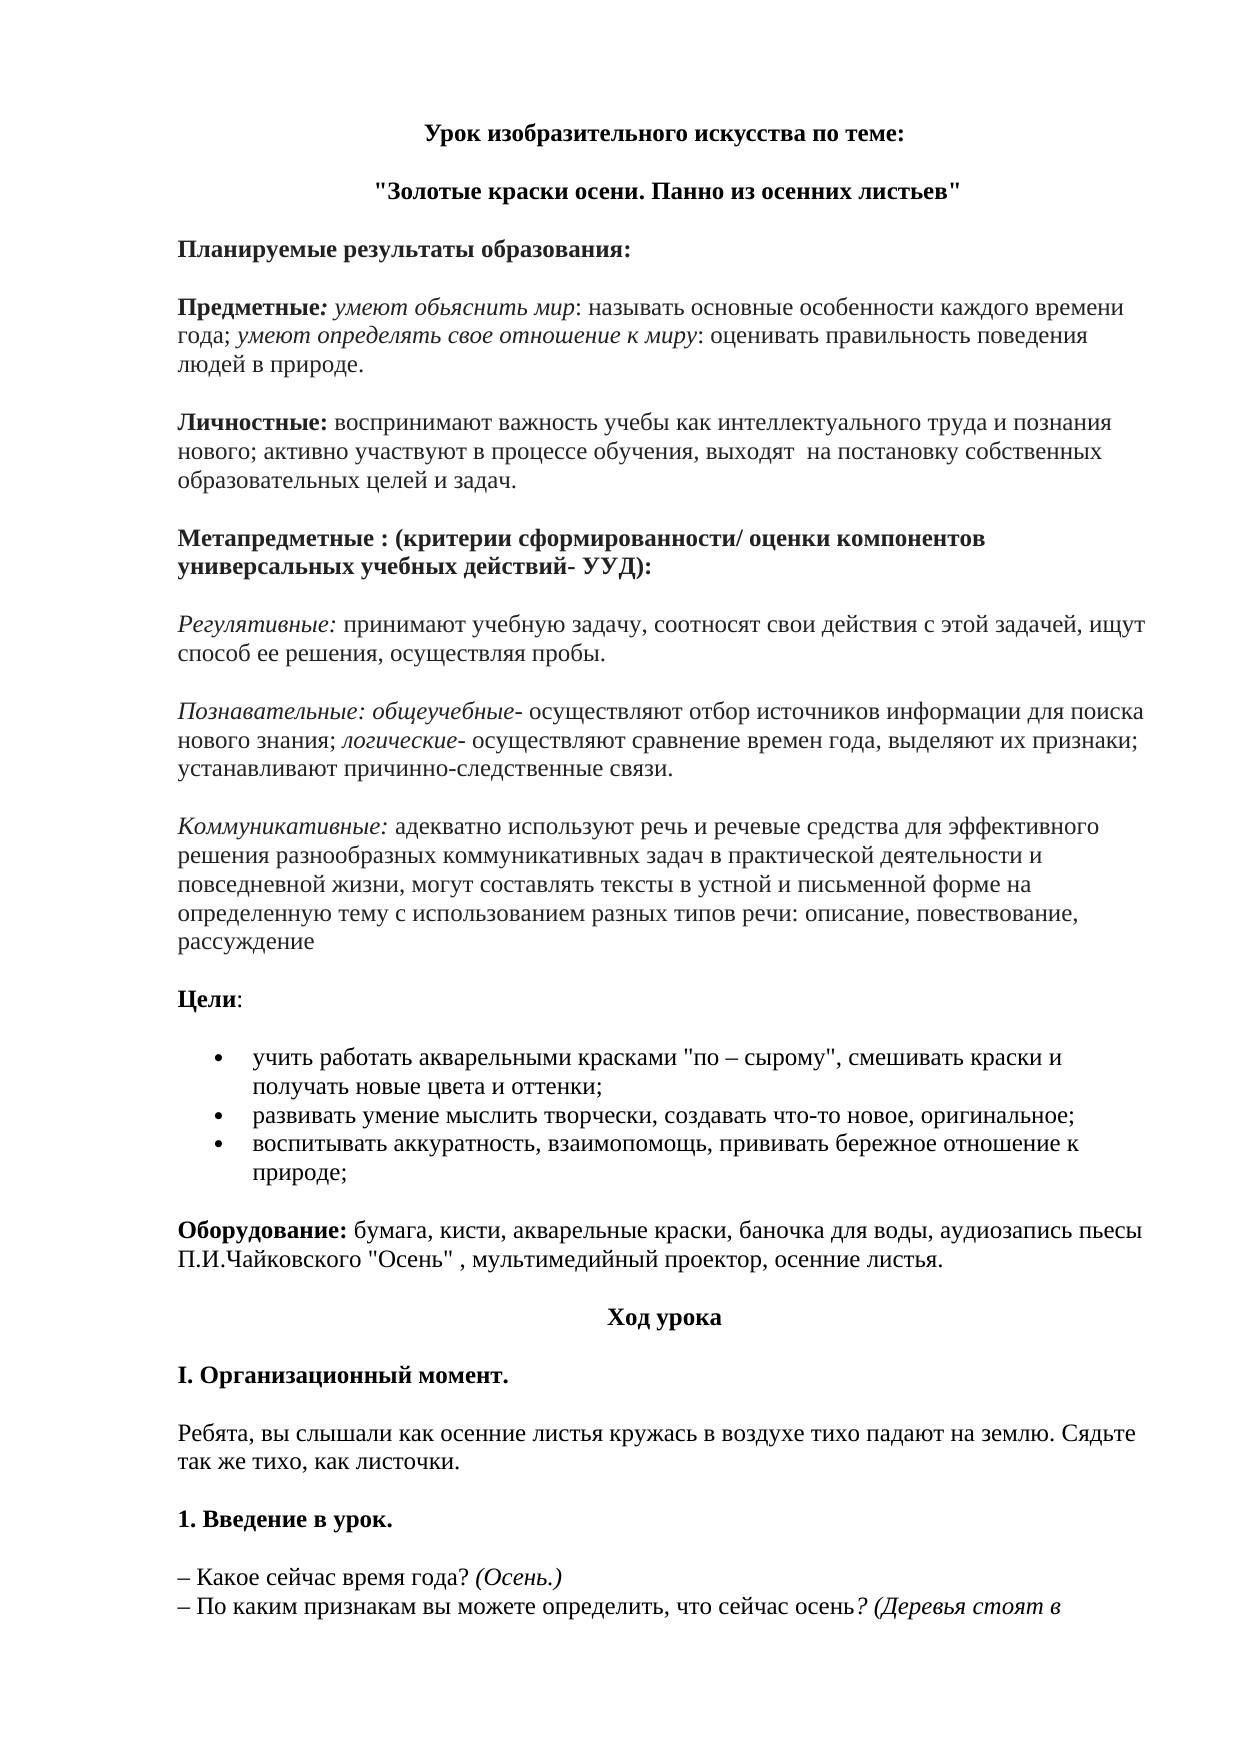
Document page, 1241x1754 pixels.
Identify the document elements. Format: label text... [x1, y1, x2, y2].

text Урок изобразительного искусства по теме: [177, 118, 1152, 147]
text "Золотые краски осени. Панно из осенних листьев" [177, 176, 1152, 205]
text Коммуникативные: адекватно используют речь и речевые средства для эффективного решения разнообразных коммуникативных задач в практической деятельности и повседневной жизни, могут составлять тексты в устной и письменной форме на определенную тему с использованием разных типов речи: описание, повествование, рассуждение [177, 811, 1152, 955]
list учить работать акварельными красками "по – сырому", смешивать краски и получать новые цвета и оттенки; [215, 1042, 1152, 1100]
text Метапредметные : (критерии сформированности/ оценки компонентов универсальных учебных действий- УУД): [177, 523, 1152, 580]
text Ребята, вы слышали как осенние листья кружась в воздухе тихо падают на землю. Сядьте так же тихо, как листочки. [177, 1418, 1152, 1475]
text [177, 1562, 1152, 1620]
list развивать умение мыслить творчески, создавать что-то новое, оригинальное; [215, 1100, 1152, 1128]
text Планируемые результаты образования: [177, 234, 1152, 263]
text Регулятивные: принимают учебную задачу, соотносят свои действия с этой задачей, ищут способ ее решения, осуществляя пробы. [177, 609, 1152, 667]
text Предметные: умеют обьяснить мир: называть основные особенности каждого времени года; умеют определять свое отношение к миру: оценивать правильность поведения людей в природе. [177, 292, 1152, 378]
text Ход урока [177, 1302, 1152, 1331]
text Личностные: воспринимают важность учебы как интеллектуального труда и познания нового; активно участвуют в процессе обучения, выходят на постановку собственных образовательных целей и задач. [177, 407, 1152, 493]
text 1. Введение в урок. [177, 1504, 1152, 1533]
text Оборудование: бумага, кисти, акварельные краски, баночка для воды, аудиозапись пьесы П.И.Чайковского "Осень" , мультимедийный проектор, осенние листья. [177, 1215, 1152, 1273]
text Познавательные: общеучебные- осуществляют отбор источников информации для поиска нового знания; логические- осуществляют сравнение времен года, выделяют их признаки; устанавливают причинно-следственные связи. [177, 696, 1152, 782]
text Цели: [177, 984, 1152, 1013]
list воспитывать аккуратность, взаимопомощь, прививать бережное отношение к природе; [215, 1128, 1152, 1186]
text I. Организационный момент. [177, 1360, 1152, 1388]
